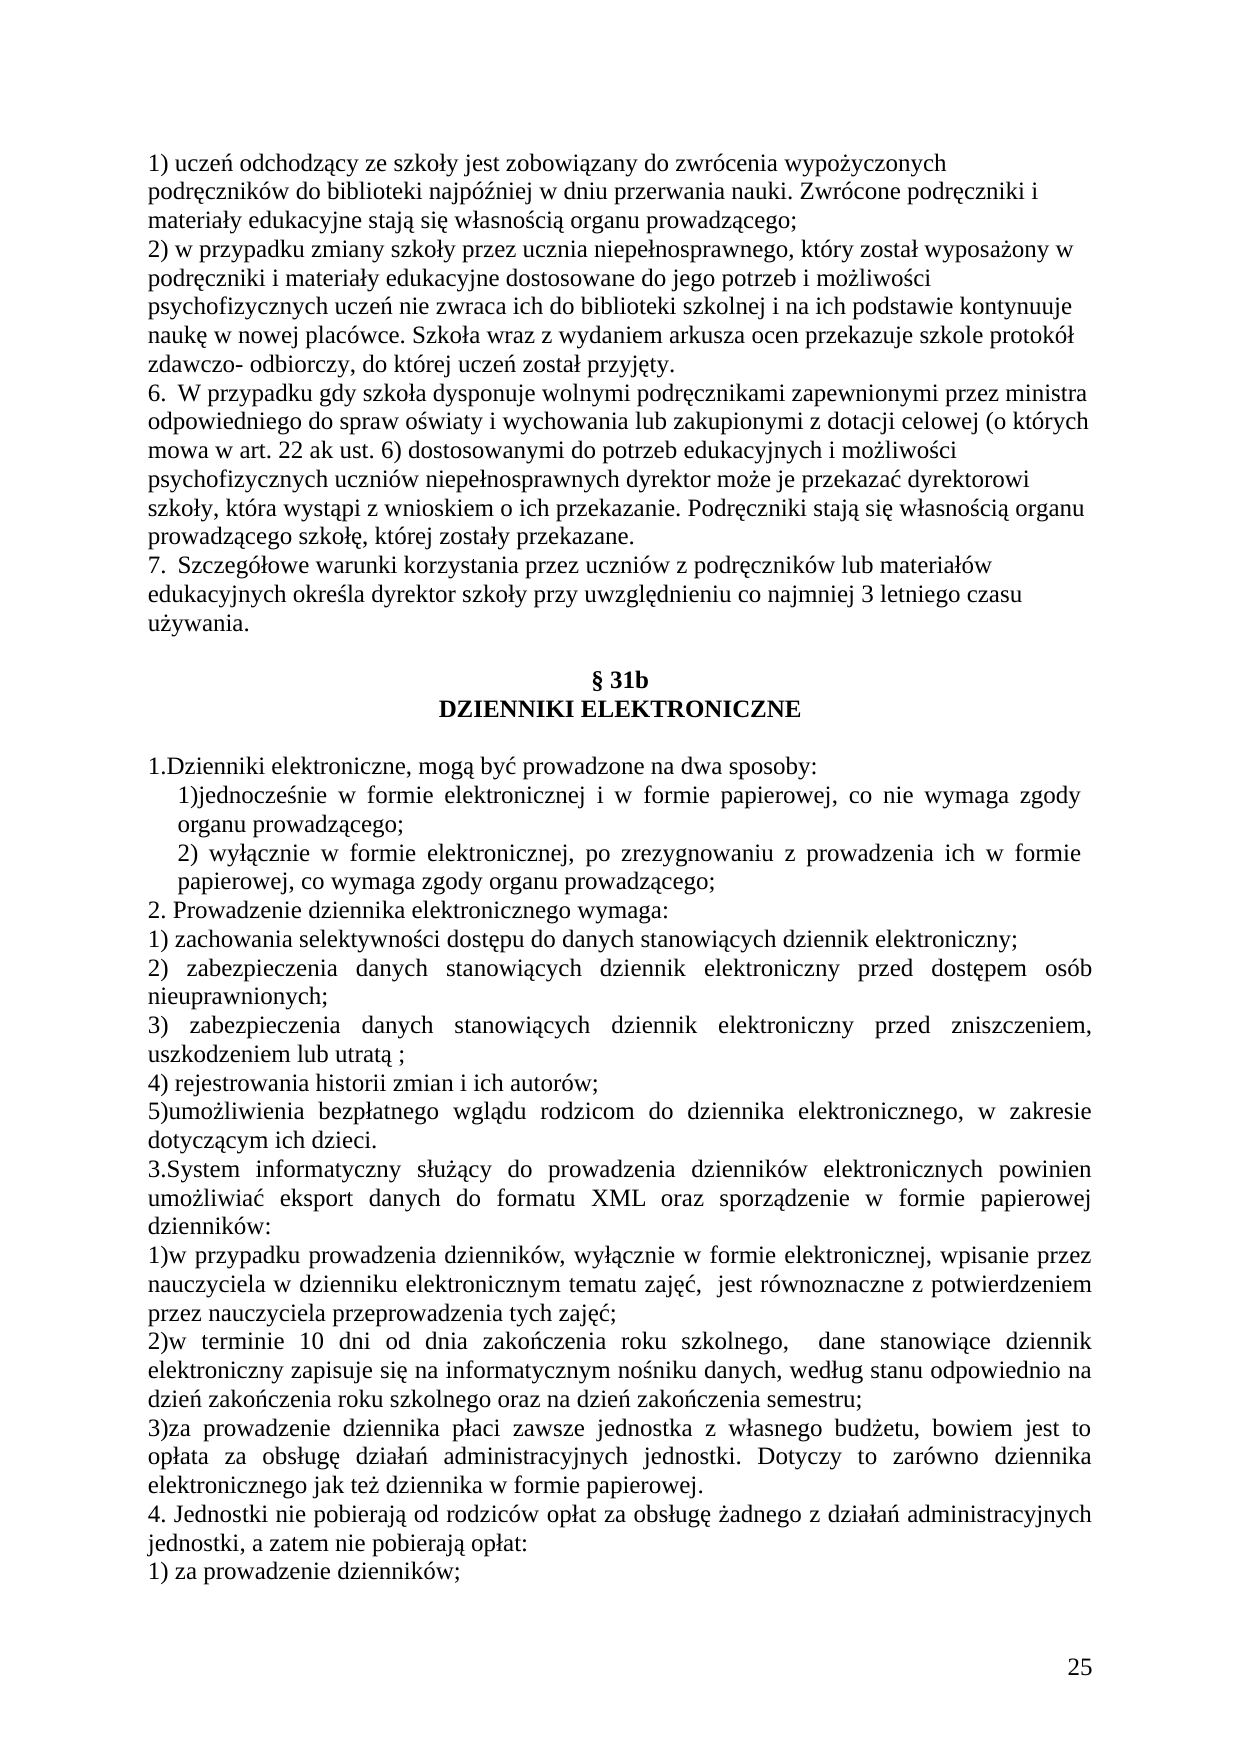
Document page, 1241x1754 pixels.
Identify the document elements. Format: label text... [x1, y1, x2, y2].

text 6. W przypadku gdy szkoła dysponuje wolnymi podręcznikami zapewnionymi przez ministra odpowiedniego do spraw oświaty i wychowania lub zakupionymi z dotacji celowej (o których mowa w art. 22 ak ust. 6) dostosowanymi do potrzeb edukacyjnych i możliwości psychofizycznych uczniów niepełnosprawnych dyrektor może je przekazać dyrektorowi szkoły, która wystąpi z wnioskiem o ich przekazanie. Podręczniki stają się własnością organu prowadzącego szkołę, której zostały przekazane. [148, 378, 1093, 550]
text DZIENNIKI ELEKTRONICZNE [148, 694, 1093, 723]
text 1) zachowania selektywności dostępu do danych stanowiących dziennik elektroniczny; [148, 924, 1093, 953]
text 1.Dzienniki elektroniczne, mogą być prowadzone na dwa sposoby: [148, 751, 1093, 780]
text 2) zabezpieczenia danych stanowiących dziennik elektroniczny przed dostępem osób nieuprawnionych; [148, 953, 1093, 1010]
text 5)umożliwienia bezpłatnego wglądu rodzicom do dziennika elektronicznego, w zakresie dotyczącym ich dzieci. [148, 1096, 1093, 1154]
text 2) wyłącznie w formie elektronicznej, po zrezygnowaniu z prowadzenia ich w formie papierowej, co wymaga zgody organu prowadzącego; [148, 838, 1093, 895]
text 3.System informatyczny służący do prowadzenia dzienników elektronicznych powinien umożliwiać eksport danych do formatu XML oraz sporządzenie w formie papierowej dzienników: [148, 1154, 1093, 1240]
text 2. Prowadzenie dziennika elektronicznego wymaga: [148, 895, 1093, 924]
text 1)w przypadku prowadzenia dzienników, wyłącznie w formie elektronicznej, wpisanie przez nauczyciela w dzienniku elektronicznym tematu zajęć, jest równoznaczne z potwierdzeniem przez nauczyciela przeprowadzenia tych zajęć; [148, 1240, 1093, 1326]
text 1)jednocześnie w formie elektronicznej i w formie papierowej, co nie wymaga zgody organu prowadzącego; [148, 780, 1093, 838]
text 2) w przypadku zmiany szkoły przez ucznia niepełnosprawnego, który został wyposażony w podręczniki i materiały edukacyjne dostosowane do jego potrzeb i możliwości psychofizycznych uczeń nie zwraca ich do biblioteki szkolnej i na ich podstawie kontynuuje naukę w nowej placówce. Szkoła wraz z wydaniem arkusza ocen przekazuje szkole protokół zdawczo- odbiorczy, do której uczeń został przyjęty. [148, 234, 1093, 378]
text 3)za prowadzenie dziennika płaci zawsze jednostka z własnego budżetu, bowiem jest to opłata za obsługę działań administracyjnych jednostki. Dotyczy to zarówno dziennika elektronicznego jak też dziennika w formie papierowej. [148, 1413, 1093, 1499]
text 2)w terminie 10 dni od dnia zakończenia roku szkolnego, dane stanowiące dziennik elektroniczny zapisuje się na informatycznym nośniku danych, według stanu odpowiednio na dzień zakończenia roku szkolnego oraz na dzień zakończenia semestru; [148, 1326, 1093, 1413]
text 1) za prowadzenie dzienników; [148, 1556, 1093, 1585]
text 4) rejestrowania historii zmian i ich autorów; [148, 1068, 1093, 1096]
text 7. Szczegółowe warunki korzystania przez uczniów z podręczników lub materiałów edukacyjnych określa dyrektor szkoły przy uwzględnieniu co najmniej 3 letniego czasu używania. [148, 550, 1093, 636]
text 4. Jednostki nie pobierają od rodziców opłat za obsługę żadnego z działań administracyjnych jednostki, a zatem nie pobierają opłat: [148, 1499, 1093, 1556]
text § 31b [148, 665, 1093, 694]
text 3) zabezpieczenia danych stanowiących dziennik elektroniczny przed zniszczeniem, uszkodzeniem lub utratą ; [148, 1010, 1093, 1068]
text 1) uczeń odchodzący ze szkoły jest zobowiązany do zwrócenia wypożyczonych podręczników do biblioteki najpóźniej w dniu przerwania nauki. Zwrócone podręczniki i materiały edukacyjne stają się własnością organu prowadzącego; [148, 148, 1093, 234]
